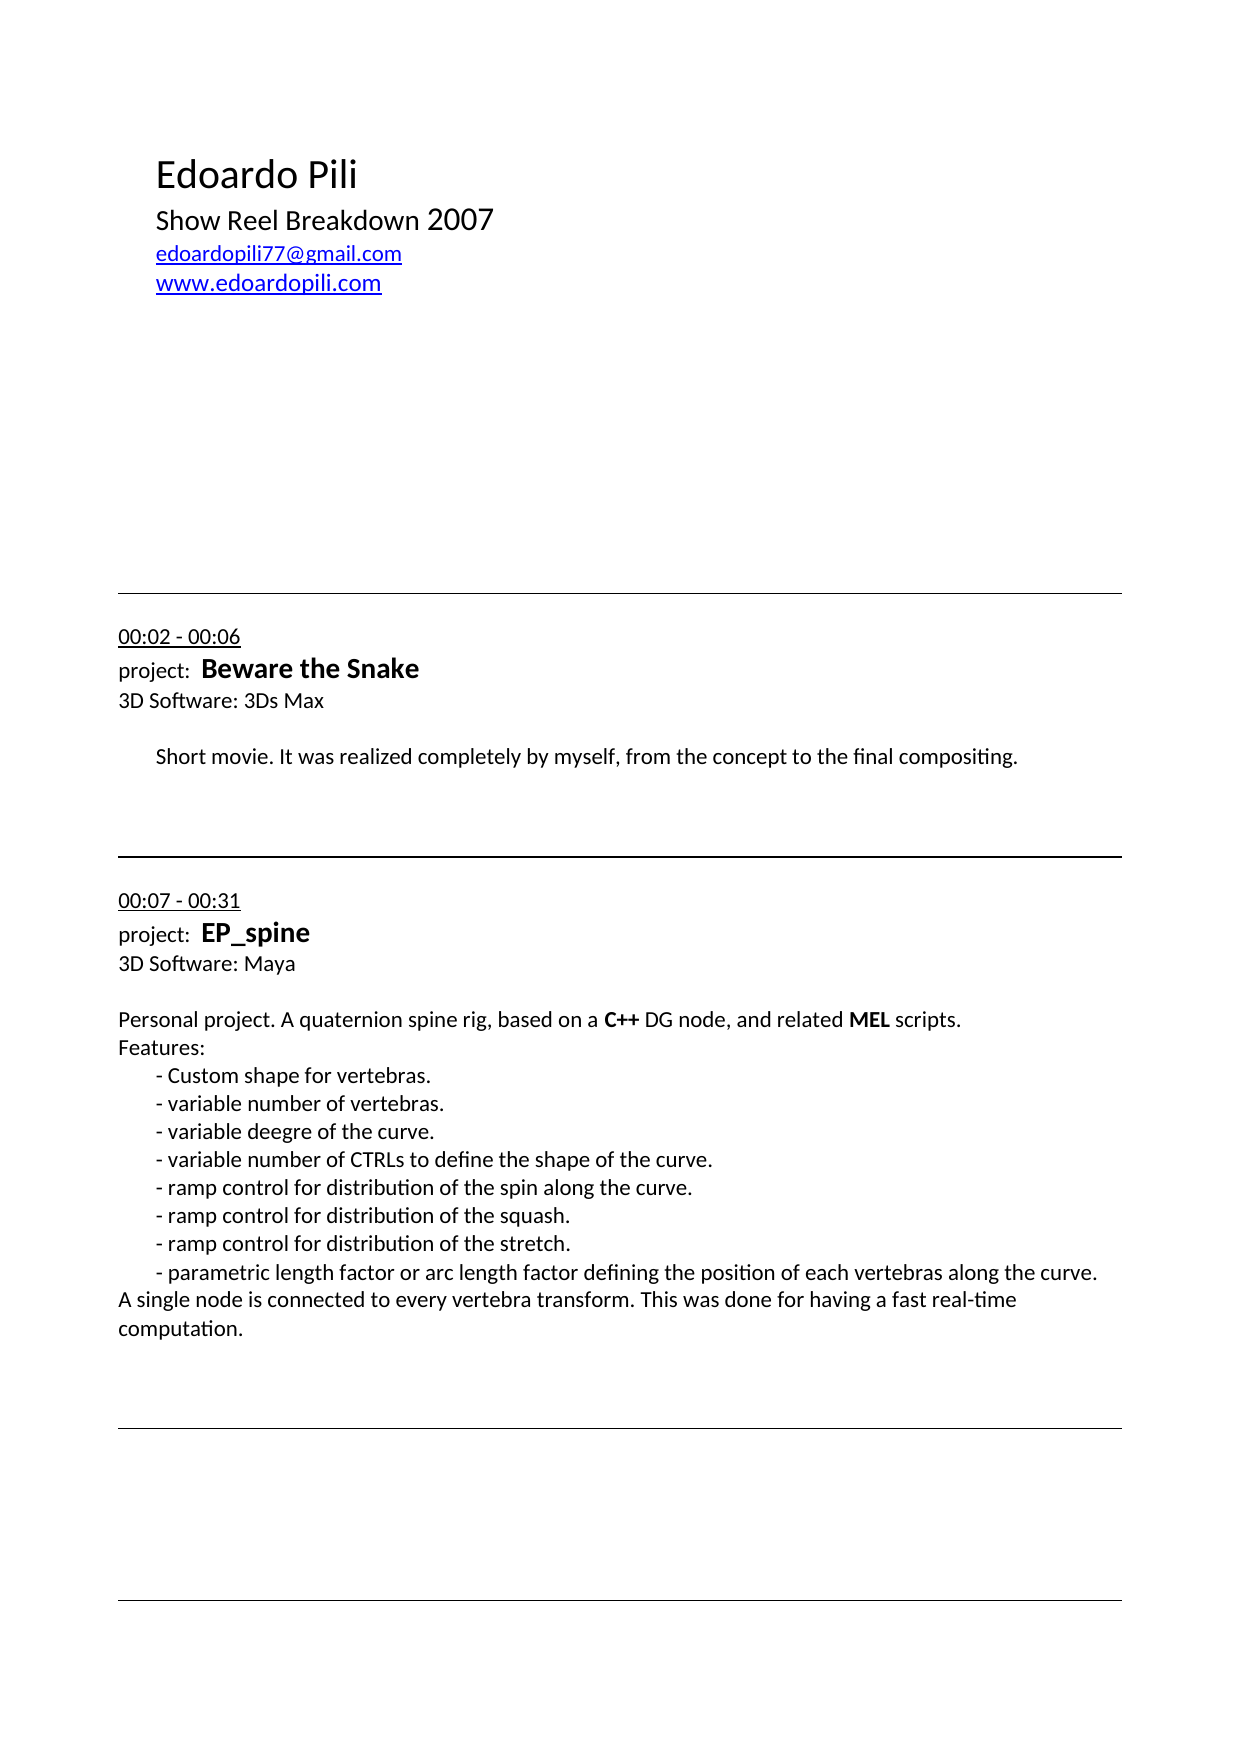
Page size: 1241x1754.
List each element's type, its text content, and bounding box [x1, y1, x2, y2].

text - variable deegre of the curve. [118, 1117, 1122, 1146]
text 00:07 - 00:31 [118, 886, 1122, 914]
text - ramp control for distribution of the stretch. [118, 1229, 1122, 1258]
text - ramp control for distribution of the squash. [118, 1202, 1122, 1229]
text - variable number of CTRLs to define the shape of the curve. [118, 1146, 1122, 1173]
text - ramp control for distribution of the spin along the curve. [118, 1173, 1122, 1202]
text www.edoardopili.com [118, 267, 1122, 298]
text 3D Software: 3Ds Max [118, 686, 1122, 714]
text edoardopili77@gmail.com [118, 239, 1122, 267]
text Edoardo Pili [118, 148, 1122, 198]
text - parametric length factor or arc length factor defining the position of each vertebras along the curve. [118, 1258, 1122, 1286]
text Personal project. A quaternion spine rig, based on a C++ DG node, and related MEL scripts. [118, 1005, 1122, 1033]
text - Custom shape for vertebras. [118, 1061, 1122, 1089]
text project: EP_spine [118, 914, 1122, 949]
text 00:02 - 00:06 [118, 622, 1122, 650]
text Show Reel Breakdown 2007 [118, 198, 1122, 239]
text Short movie. It was realized completely by myself, from the concept to the final compositing. [118, 742, 1122, 770]
text Features: [118, 1033, 1122, 1061]
text - variable number of vertebras. [118, 1089, 1122, 1117]
text A single node is connected to every vertebra transform. This was done for having a fast real-time computation. [118, 1286, 1122, 1342]
text 3D Software: Maya [118, 949, 1122, 977]
text project: Beware the Snake [118, 650, 1122, 686]
